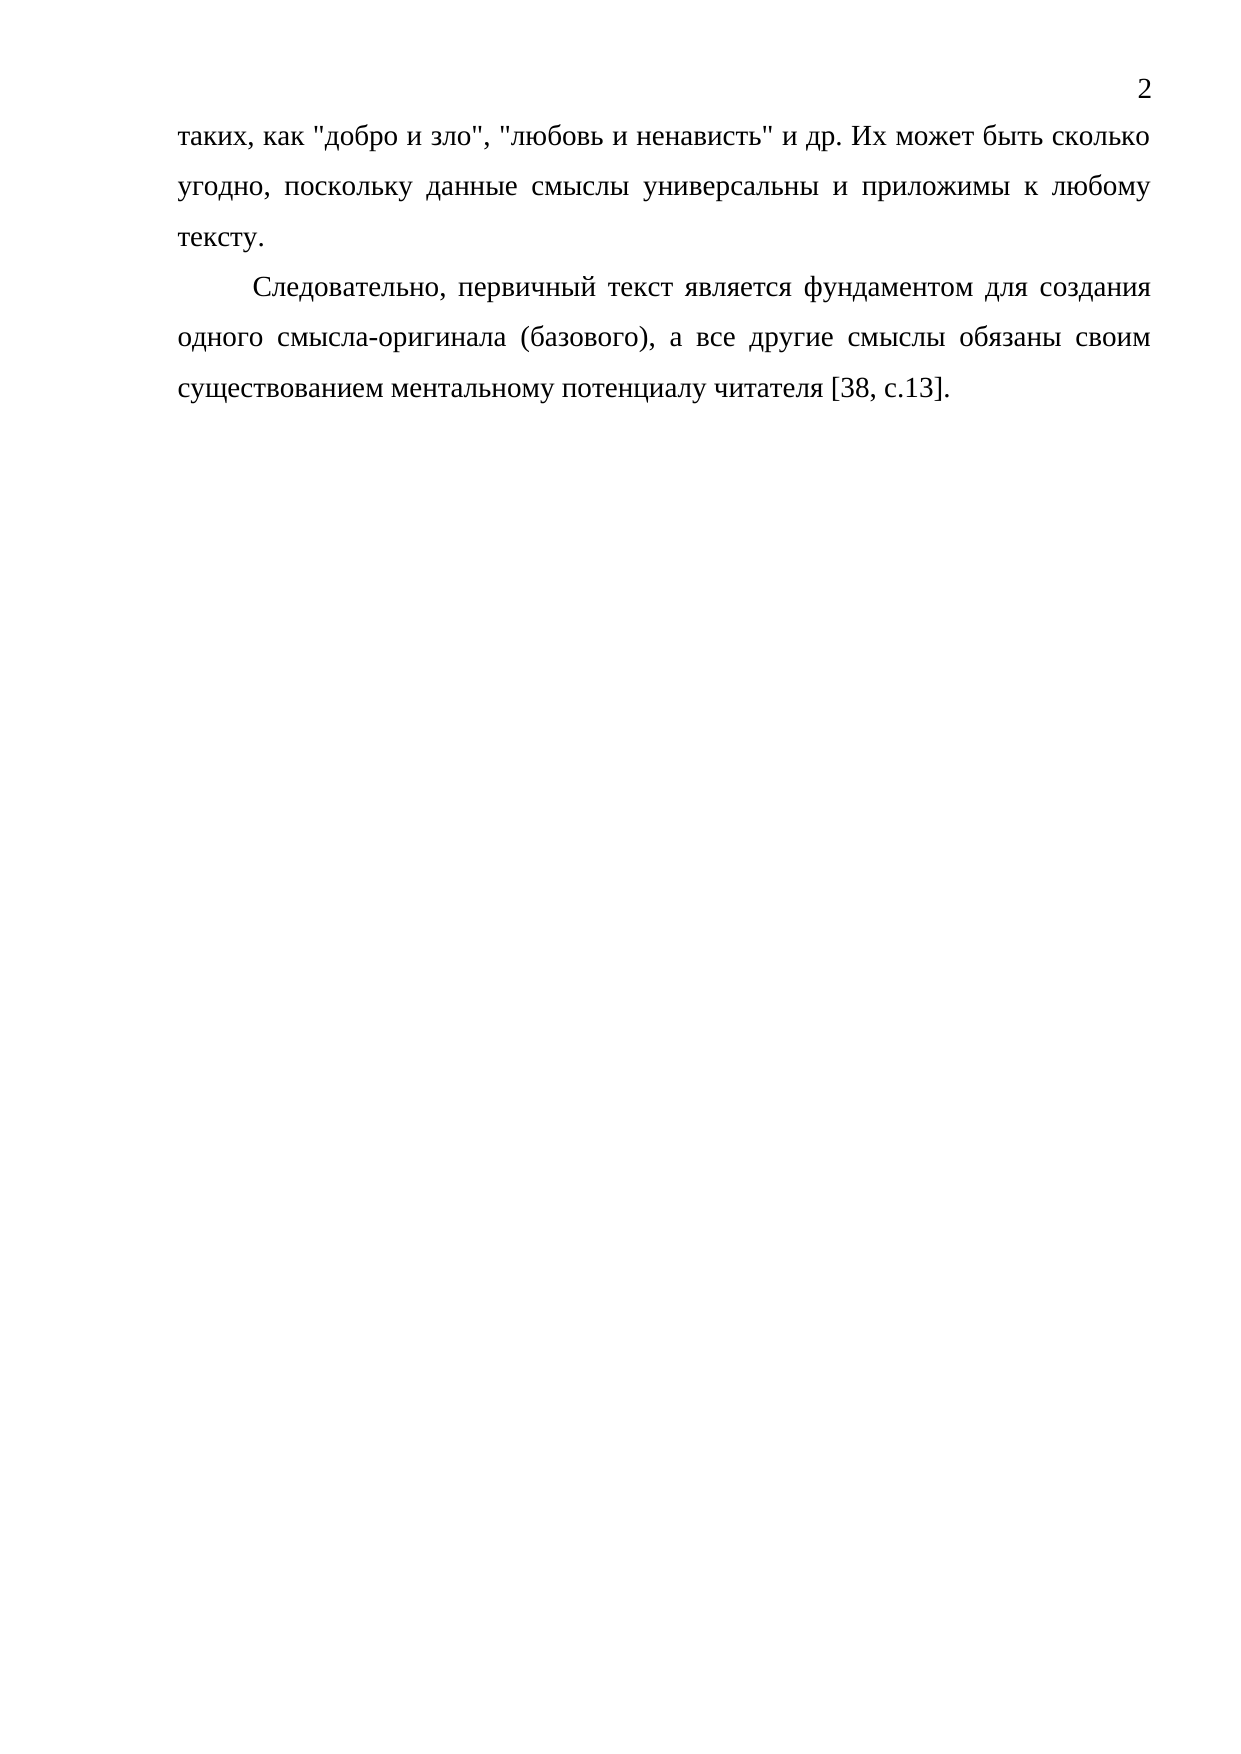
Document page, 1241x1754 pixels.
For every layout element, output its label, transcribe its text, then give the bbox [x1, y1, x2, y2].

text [177, 118, 1152, 252]
text Следовательно, первичный текст является фундаментом для создания одного смысла-оригинала (базового), а все другие смыслы обязаны своим существованием ментальному потенциалу читателя [38, с.13]. [177, 269, 1152, 403]
